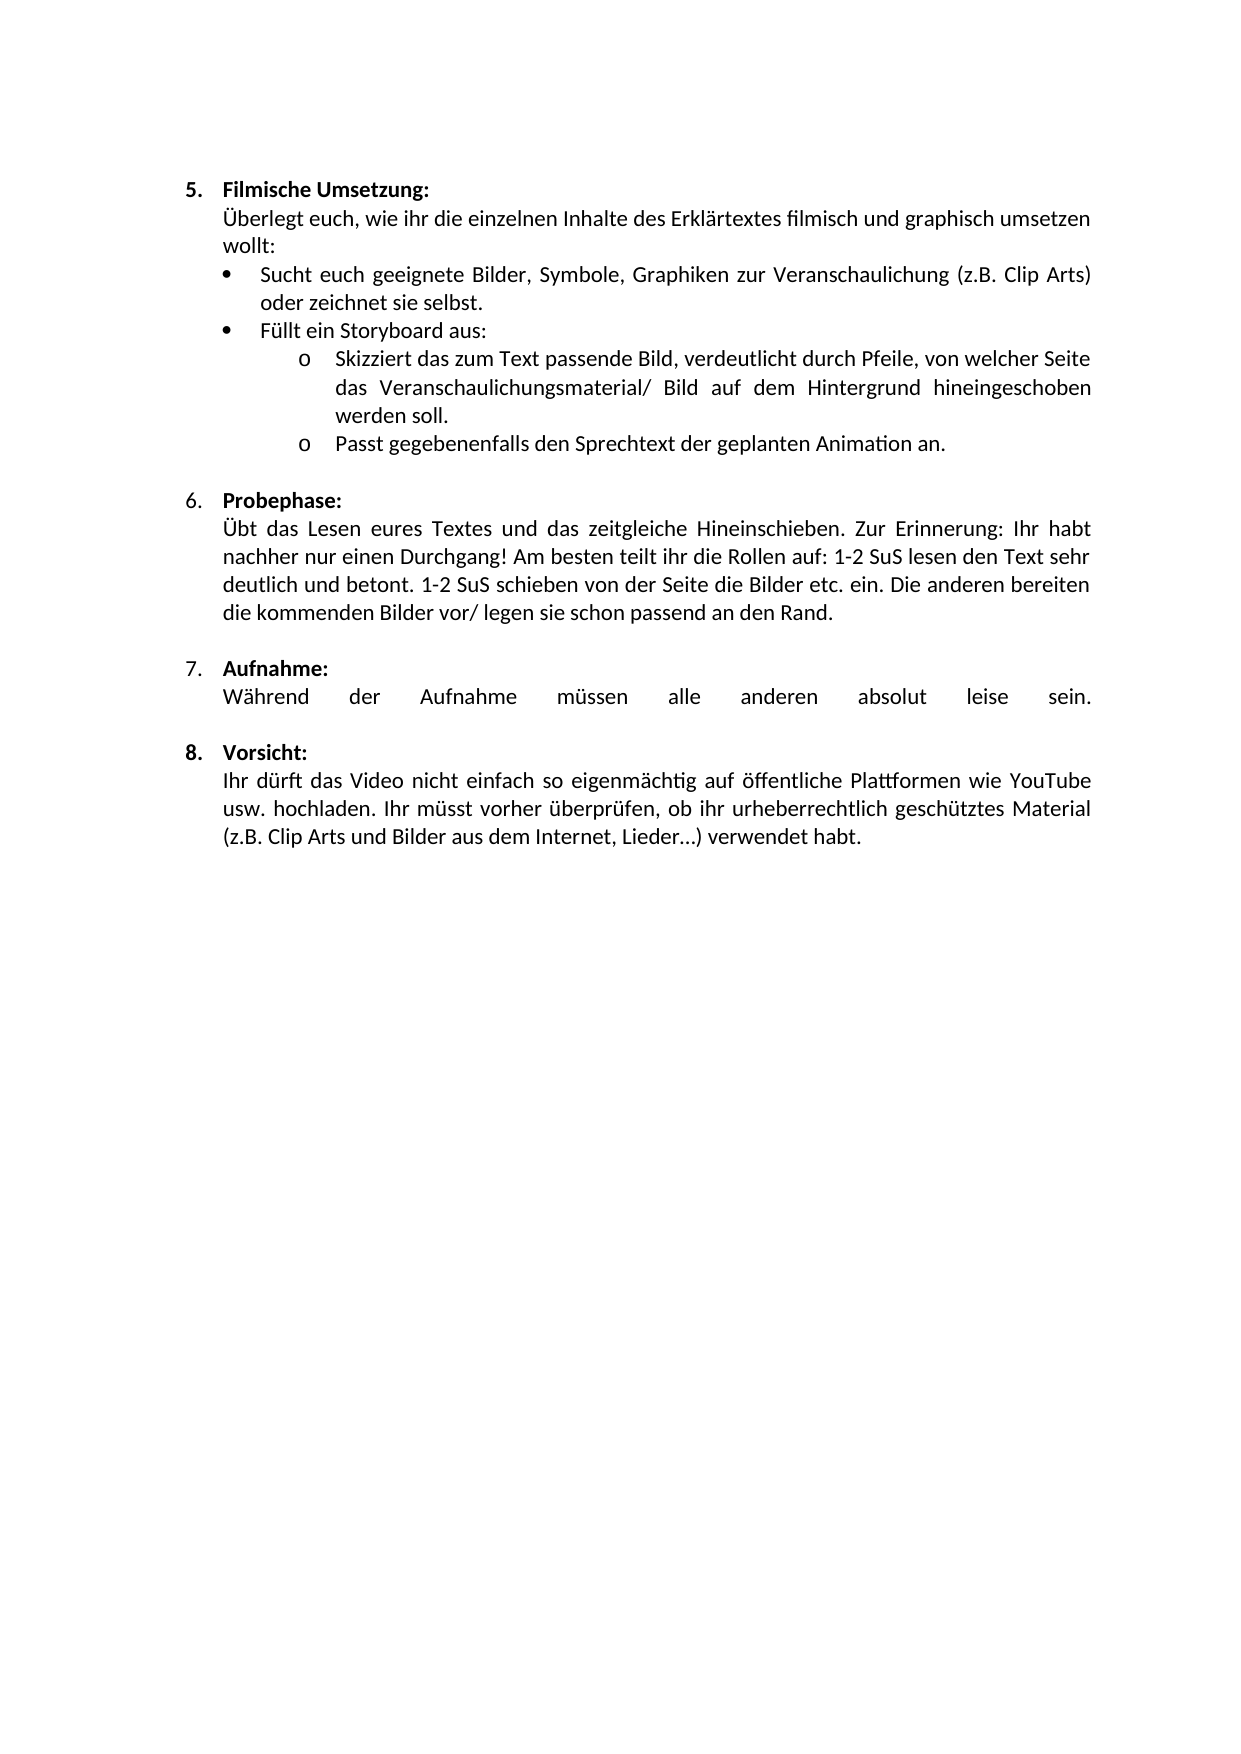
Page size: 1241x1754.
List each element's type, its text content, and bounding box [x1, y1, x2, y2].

list Füllt ein Storyboard aus: [223, 260, 1093, 288]
list Ihr dürft das Video nicht einfach so eigenmächtig auf öffentliche Plattformen wie YouTube usw. hochladen. Ihr müsst vorher überprüfen, ob ihr urheberrechtlich geschütztes Material (z.B. Clip Arts und Bilder aus dem Internet, Lieder…) verwendet habt. [223, 710, 1093, 794]
list Vorsicht: [185, 682, 1093, 710]
list Passt gegebenenfalls den Sprechtext der geplanten Animation an. [298, 373, 1093, 402]
list Sucht euch geeignete Bilder, Symbole, Graphiken zur Veranschaulichung (z.B. Clip Arts) oder zeichnet sie selbst. [223, 204, 1093, 260]
list Überlegt euch, wie ihr die einzelnen Inhalte des Erklärtextes filmisch und graphisch umsetzen wollt: [223, 148, 1093, 204]
list Aufnahme: Während der Aufnahme müssen alle anderen absolut leise sein. [185, 598, 1093, 682]
list Probephase: Übt das Lesen eures Textes und das zeitgleiche Hineinschieben. Zur Erinnerung: Ihr habt nachher nur einen Durchgang! Am besten teilt ihr die Rollen auf: 1-2 SuS lesen den Text sehr deutlich und betont. 1-2 SuS schieben von der Seite die Bilder etc. ein. Die anderen bereiten die kommenden Bilder vor/ legen sie schon passend an den Rand. [185, 430, 1093, 570]
list Skizziert das zum Text passende Bild, verdeutlicht durch Pfeile, von welcher Seite das Veranschaulichungsmaterial/ Bild auf dem Hintergrund hineingeschoben werden soll. [298, 288, 1093, 373]
